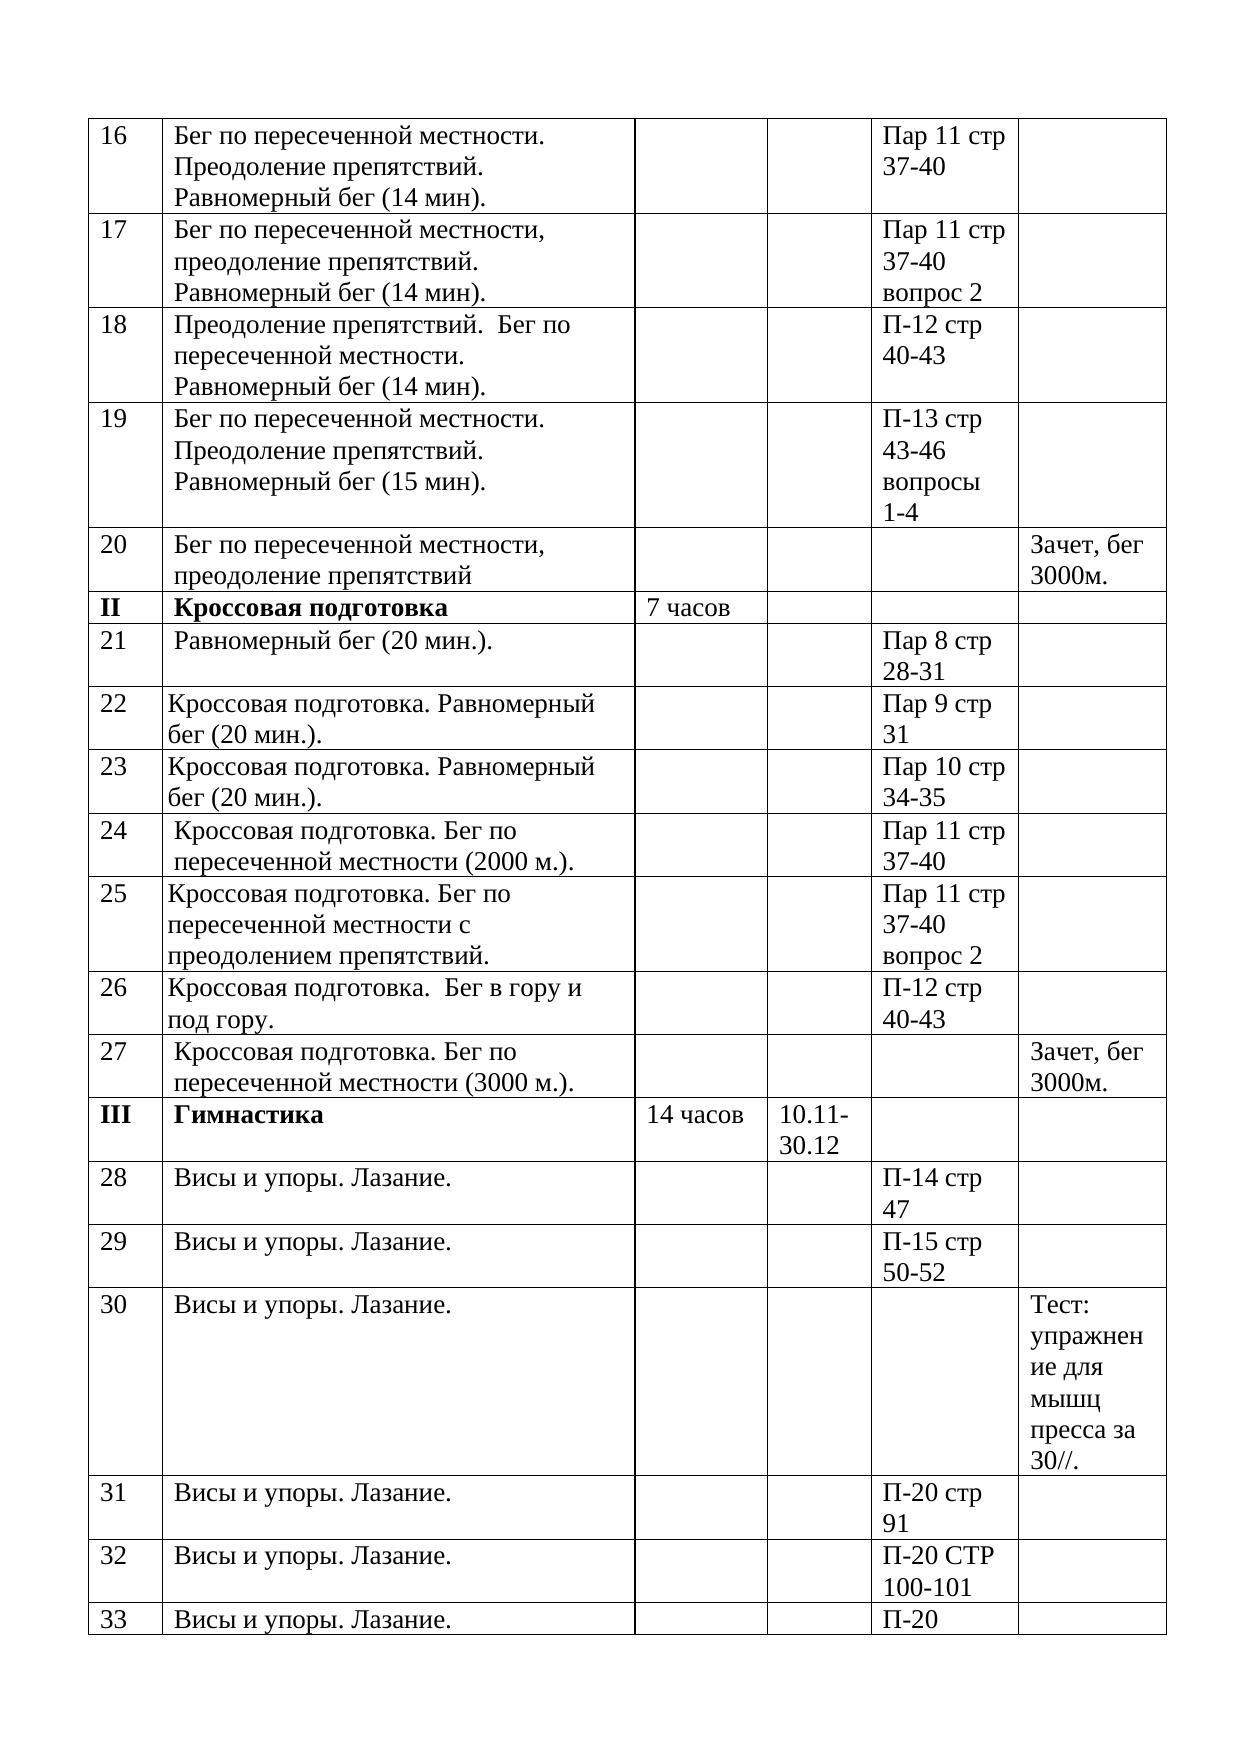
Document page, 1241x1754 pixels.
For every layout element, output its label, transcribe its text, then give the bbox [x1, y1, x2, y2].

table_cell [768, 214, 871, 307]
table_cell [768, 1476, 871, 1538]
table_cell Кроссовая подготовка. Равномерный бег (20 мин.). [163, 750, 634, 813]
table_cell Пар 10 стр 34-35 [872, 750, 1018, 813]
table_cell 14 часов [636, 1098, 767, 1161]
table_cell 31 [89, 1476, 162, 1538]
table_cell [1019, 308, 1166, 402]
table_cell Пар 11 стр 37-40 [872, 814, 1018, 876]
table_cell 20 [89, 528, 162, 591]
table_cell 23 [89, 750, 162, 813]
table_cell Кроссовая подготовка [163, 592, 634, 623]
table_cell 17 [89, 214, 162, 307]
table_cell 24 [89, 814, 162, 876]
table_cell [163, 1603, 634, 1634]
table_cell [872, 1035, 1018, 1097]
table_cell Кроссовая подготовка. Равномерный бег (20 мин.). [163, 687, 634, 749]
table_cell [768, 528, 871, 591]
table_cell [1019, 972, 1166, 1034]
table_cell [768, 687, 871, 749]
table_cell П-12 стр 40-43 [872, 972, 1018, 1034]
table_cell [768, 1035, 871, 1097]
table_cell 29 [89, 1225, 162, 1287]
table_cell [1019, 1476, 1166, 1538]
table_cell 19 [89, 403, 162, 527]
table_cell Пар 9 стр 31 [872, 687, 1018, 749]
table_cell [1019, 1603, 1166, 1634]
table_cell [1019, 403, 1166, 527]
table_cell 22 [89, 687, 162, 749]
table_cell [636, 972, 767, 1034]
table_cell Кроссовая подготовка. Бег по пересеченной местности с преодолением препятствий. [163, 877, 634, 971]
table_cell П-20 стр 91 [872, 1476, 1018, 1538]
table_cell [636, 1540, 767, 1602]
table_cell [1019, 1162, 1166, 1224]
table_cell [636, 814, 767, 876]
table_cell [636, 1035, 767, 1097]
table_cell II [89, 592, 162, 623]
table_cell [1019, 877, 1166, 971]
table_cell П-20 СТР 100-101 [872, 1540, 1018, 1602]
table_cell [1019, 119, 1166, 213]
table_cell [768, 1288, 871, 1475]
table_cell Бег по пересеченной местности, преодоление препятствий [163, 528, 634, 591]
table_cell П-14 стр 47 [872, 1162, 1018, 1224]
table_cell [636, 877, 767, 971]
table_cell Пар 11 стр 37-40 вопрос 2 [872, 214, 1018, 307]
table_cell [872, 1288, 1018, 1475]
table_cell [636, 308, 767, 402]
table_cell Равномерный бег (20 мин.). [163, 624, 634, 686]
table_cell [1019, 624, 1166, 686]
table_cell [636, 1603, 767, 1634]
table_cell [1019, 750, 1166, 813]
table_cell Бег по пересеченной местности. Преодоление препятствий. Равномерный бег (14 мин). [163, 119, 634, 213]
table_cell 27 [89, 1035, 162, 1097]
table_cell Зачет, бег 3000м. [1019, 528, 1166, 591]
table_cell П-15 стр 50-52 [872, 1225, 1018, 1287]
table_cell Тест: упражнение для мышц пресса за 30//. [1019, 1288, 1166, 1475]
table_cell [636, 1288, 767, 1475]
table_cell [1019, 214, 1166, 307]
table_cell 25 [89, 877, 162, 971]
table_cell [768, 403, 871, 527]
table_cell [768, 1162, 871, 1224]
table_cell [768, 624, 871, 686]
table_cell [872, 592, 1018, 623]
table_cell Преодоление препятствий. Бег по пересеченной местности. Равномерный бег (14 мин). [163, 308, 634, 402]
table_cell [636, 1225, 767, 1287]
table_cell П-20 стр101 [872, 1603, 1018, 1634]
table_cell [872, 528, 1018, 591]
table_cell III [89, 1098, 162, 1161]
table_cell [1019, 1540, 1166, 1602]
table_cell [636, 1162, 767, 1224]
table_cell Бег по пересеченной местности, преодоление препятствий. Равномерный бег (14 мин). [163, 214, 634, 307]
table_cell [768, 119, 871, 213]
table_cell [768, 308, 871, 402]
table_cell Пар 11 стр 37-40 вопрос 2 [872, 877, 1018, 971]
table_cell [768, 1225, 871, 1287]
table_cell [768, 1603, 871, 1634]
table_cell Гимнастика [163, 1098, 634, 1161]
table_cell 18 [89, 308, 162, 402]
table_cell 28 [89, 1162, 162, 1224]
table_cell Пар 11 стр 37-40 [872, 119, 1018, 213]
table_cell Пар 8 стр 28-31 [872, 624, 1018, 686]
table_cell [636, 750, 767, 813]
table_cell Висы и упоры. Лазание. [163, 1162, 634, 1224]
table_cell [636, 624, 767, 686]
table_cell [1019, 592, 1166, 623]
table_cell [636, 403, 767, 527]
table_cell [872, 1098, 1018, 1161]
table_cell Висы и упоры. Лазание. [163, 1225, 634, 1287]
table_cell [1019, 1225, 1166, 1287]
table_cell [636, 1476, 767, 1538]
table_cell [768, 877, 871, 971]
table_cell [636, 214, 767, 307]
table_cell Висы и упоры. Лазание. [163, 1288, 634, 1475]
table_cell [768, 592, 871, 623]
table_cell 16 [89, 119, 162, 213]
table_cell [768, 972, 871, 1034]
table_cell 21 [89, 624, 162, 686]
table_cell [636, 119, 767, 213]
table_cell Бег по пересеченной местности. Преодоление препятствий. Равномерный бег (15 мин). [163, 403, 634, 527]
table_cell 26 [89, 972, 162, 1034]
table_cell 30 [89, 1288, 162, 1475]
table_cell 33 [89, 1603, 162, 1634]
table_cell [768, 814, 871, 876]
table_cell Кроссовая подготовка. Бег в гору и под гору. [163, 972, 634, 1034]
table_cell [636, 687, 767, 749]
table_cell П-13 стр 43-46 вопросы 1-4 [872, 403, 1018, 527]
table_cell Зачет, бег 3000м. [1019, 1035, 1166, 1097]
table_cell [768, 750, 871, 813]
table_cell П-12 стр 40-43 [872, 308, 1018, 402]
table_cell Висы и упоры. Лазание. [163, 1540, 634, 1602]
table_cell Кроссовая подготовка. Бег по пересеченной местности (2000 м.). [163, 814, 634, 876]
table_cell [1019, 1098, 1166, 1161]
table_cell Кроссовая подготовка. Бег по пересеченной местности (3000 м.). [163, 1035, 634, 1097]
table_cell [768, 1540, 871, 1602]
table_cell 10.11-30.12 [768, 1098, 871, 1161]
table_cell 7 часов [636, 592, 767, 623]
table_cell 32 [89, 1540, 162, 1602]
table_cell [1019, 814, 1166, 876]
table_cell [636, 528, 767, 591]
table_cell [1019, 687, 1166, 749]
table_cell Висы и упоры. Лазание. [163, 1476, 634, 1538]
